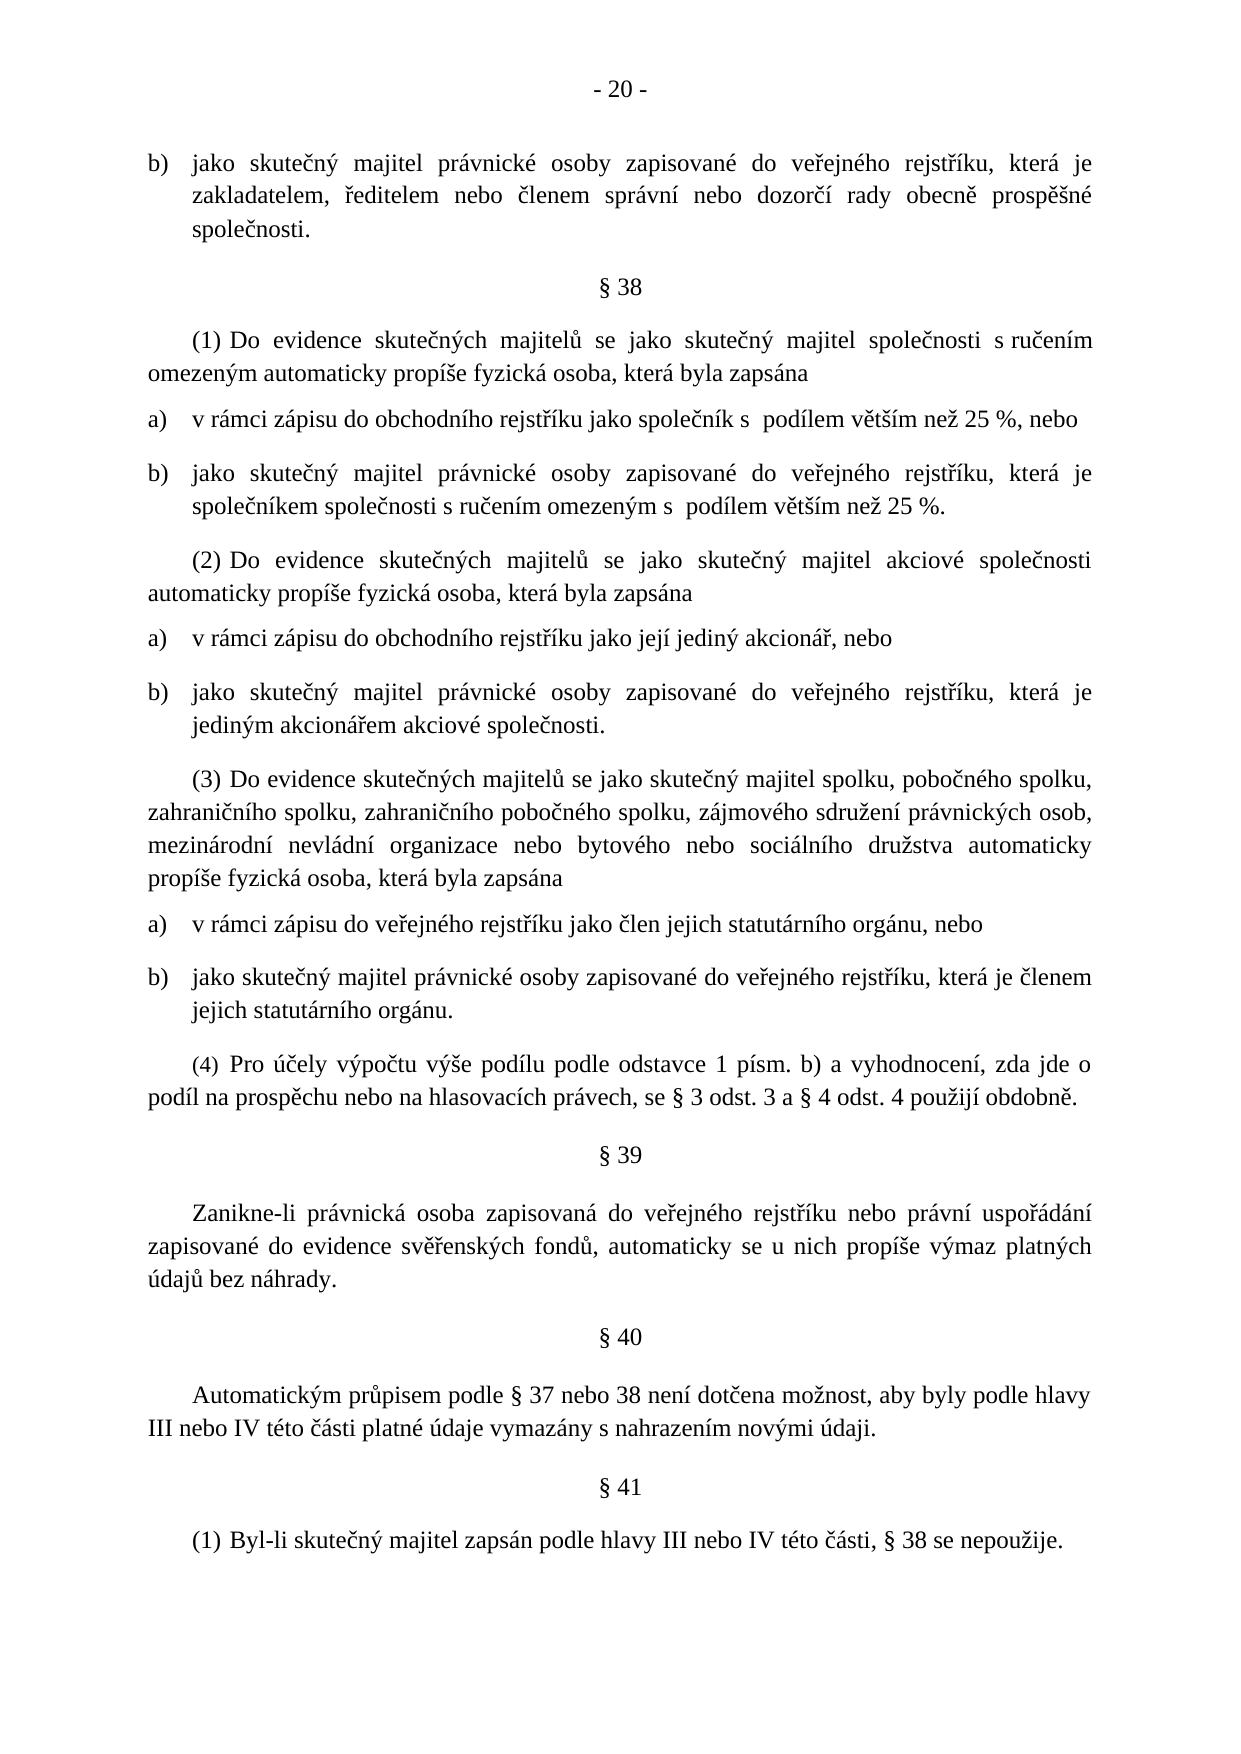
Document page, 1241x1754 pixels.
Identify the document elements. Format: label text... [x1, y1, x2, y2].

text jako skutečný majitel právnické osoby zapisované do veřejného rejstříku, která je zakladatelem, ředitelem nebo členem správní nebo dozorčí rady obecně prospěšné společnosti. [148, 148, 1093, 242]
text § 38 [148, 272, 1093, 300]
text Zanikne-li právnická osoba zapisovaná do veřejného rejstříku nebo právní uspořádání zapisované do evidence svěřenských fondů, automaticky se u nich propíše výmaz platných údajů bez náhrady. [148, 1198, 1093, 1293]
list Byl-li skutečný majitel zapsán podle hlavy III nebo IV této části, § 38 se nepoužije. [148, 1525, 1093, 1554]
list Do evidence skutečných majitelů se jako skutečný majitel společnosti s ručením omezeným automaticky propíše fyzická osoba, která byla zapsána [148, 326, 1093, 387]
text jako skutečný majitel právnické osoby zapisované do veřejného rejstříku, která je jediným akcionářem akciové společnosti. [148, 677, 1093, 739]
text v rámci zápisu do veřejného rejstříku jako člen jejich statutárního orgánu, nebo [148, 909, 1093, 937]
text v rámci zápisu do obchodního rejstříku jako její jediný akcionář, nebo [148, 623, 1093, 652]
text Pro účely výpočtu výše podílu podle odstavce 1 písm. b) a vyhodnocení, zda jde o podíl na prospěchu nebo na hlasovacích právech, se § 3 odst. 3 a § 4 odst. 4 použijí obdobně. [148, 1049, 1093, 1111]
text jako skutečný majitel právnické osoby zapisované do veřejného rejstříku, která je společníkem společnosti s ručením omezeným s podílem větším než 25 %. [148, 458, 1093, 520]
text v rámci zápisu do obchodního rejstříku jako společník s podílem větším než 25 %, nebo [148, 404, 1093, 433]
text Do evidence skutečných majitelů se jako skutečný majitel akciové společnosti automaticky propíše fyzická osoba, která byla zapsána [148, 545, 1093, 607]
text Do evidence skutečných majitelů se jako skutečný majitel spolku, pobočného spolku, zahraničního spolku, zahraničního pobočného spolku, zájmového sdružení právnických osob, mezinárodní nevládní organizace nebo bytového nebo sociálního družstva automaticky propíše fyzická osoba, která byla zapsána [148, 764, 1093, 892]
text § 39 [148, 1140, 1093, 1169]
text jako skutečný majitel právnické osoby zapisované do veřejného rejstříku, která je členem jejich statutárního orgánu. [148, 962, 1093, 1024]
text § 40 [148, 1322, 1093, 1351]
text Automatickým průpisem podle § 37 nebo 38 není dotčena možnost, aby byly podle hlavy III nebo IV této části platné údaje vymazány s nahrazením novými údaji. [148, 1381, 1093, 1442]
text § 41 [148, 1472, 1093, 1500]
